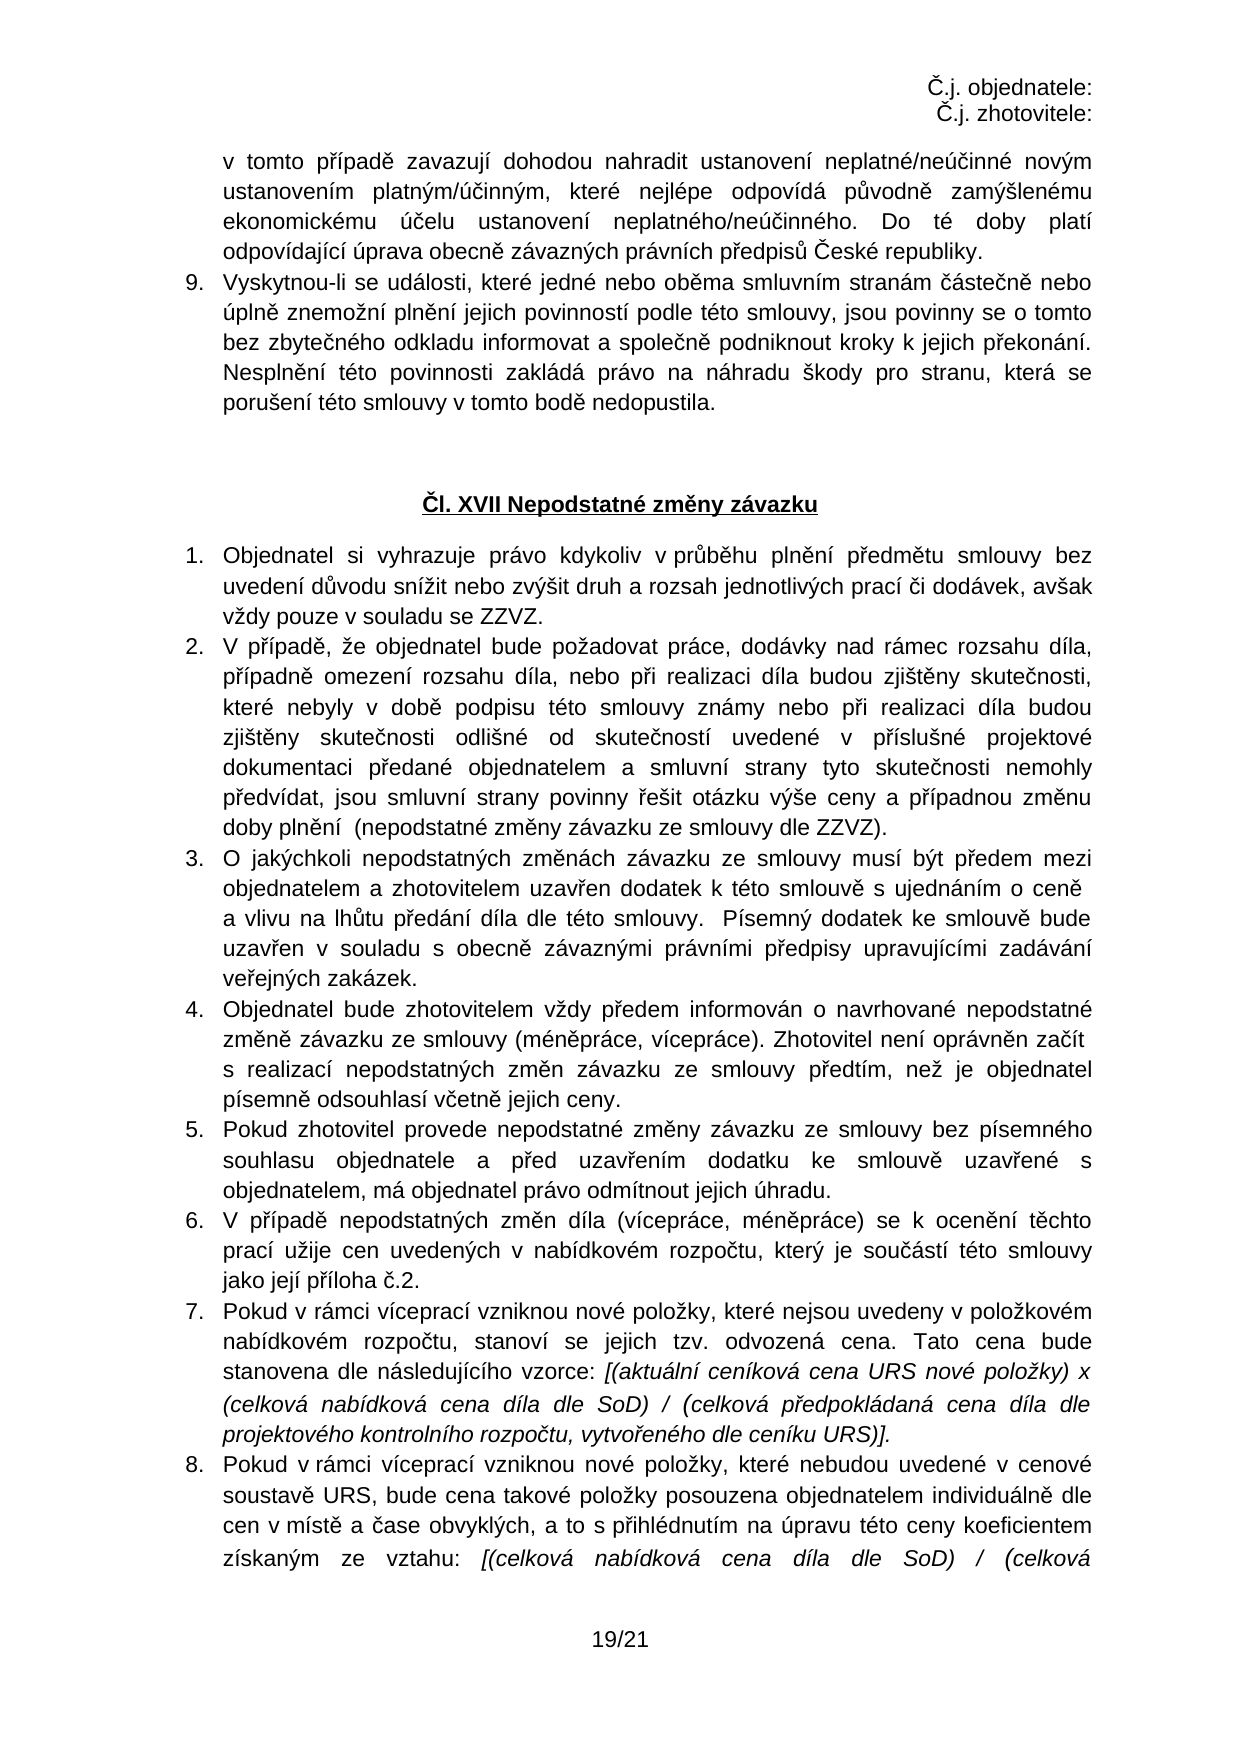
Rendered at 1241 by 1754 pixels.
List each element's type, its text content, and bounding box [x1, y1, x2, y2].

list Vyskytnou-li se události, které jedné nebo oběma smluvním stranám částečně nebo úplně znemožní plnění jejich povinností podle této smlouvy, jsou povinny se o tomto bez zbytečného odkladu informovat a společně podniknout kroky k jejich překonání. Nesplnění této povinnosti zakládá právo na náhradu škody pro stranu, která se porušení této smlouvy v tomto bodě nedopustila. [185, 268, 1093, 416]
list Objednatel si vyhrazuje právo kdykoliv v průběhu plnění předmětu smlouvy bez uvedení důvodu snížit nebo zvýšit druh a rozsah jednotlivých prací či dodávek, avšak vždy pouze v souladu se ZZVZ. [185, 542, 1093, 629]
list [185, 1451, 1093, 1571]
list V případě nepodstatných změn díla (vícepráce, méněpráce) se k ocenění těchto prací užije cen uvedených v nabídkovém rozpočtu, který je součástí této smlouvy jako její příloha č.2. [185, 1207, 1093, 1294]
list Objednatel bude zhotovitelem vždy předem informován o navrhované nepodstatné změně závazku ze smlouvy (méněpráce, vícepráce). Zhotovitel není oprávněn začít s realizací nepodstatných změn závazku ze smlouvy předtím, než je objednatel písemně odsouhlasí včetně jejich ceny. [185, 996, 1093, 1112]
text Čl. XVII Nepodstatné změny závazku [148, 491, 1093, 518]
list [185, 148, 1093, 264]
list O jakýchkoli nepodstatných změnách závazku ze smlouvy musí být předem mezi objednatelem a zhotovitelem uzavřen dodatek k této smlouvě s ujednáním o ceně a vlivu na lhůtu předání díla dle této smlouvy. Písemný dodatek ke smlouvě bude uzavřen v souladu s obecně závaznými právními předpisy upravujícími zadávání veřejných zakázek. [185, 844, 1093, 992]
list V případě, že objednatel bude požadovat práce, dodávky nad rámec rozsahu díla, případně omezení rozsahu díla, nebo při realizaci díla budou zjištěny skutečnosti, které nebyly v době podpisu této smlouvy známy nebo při realizaci díla budou zjištěny skutečnosti odlišné od skutečností uvedené v příslušné projektové dokumentaci předané objednatelem a smluvní strany tyto skutečnosti nemohly předvídat, jsou smluvní strany povinny řešit otázku výše ceny a případnou změnu doby plnění (nepodstatné změny závazku ze smlouvy dle ZZVZ). [185, 633, 1093, 841]
list Pokud zhotovitel provede nepodstatné změny závazku ze smlouvy bez písemného souhlasu objednatele a před uzavřením dodatku ke smlouvě uzavřené s objednatelem, má objednatel právo odmítnout jejich úhradu. [185, 1116, 1093, 1203]
list Pokud v rámci víceprací vzniknou nové položky, které nejsou uvedeny v položkovém nabídkovém rozpočtu, stanoví se jejich tzv. odvozená cena. Tato cena bude stanovena dle následujícího vzorce: [(aktuální ceníková cena URS nové položky) x (celková nabídková cena díla dle SoD) / (celková předpokládaná cena díla dle projektového kontrolního rozpočtu, vytvořeného dle ceníku URS)]. [185, 1298, 1093, 1448]
